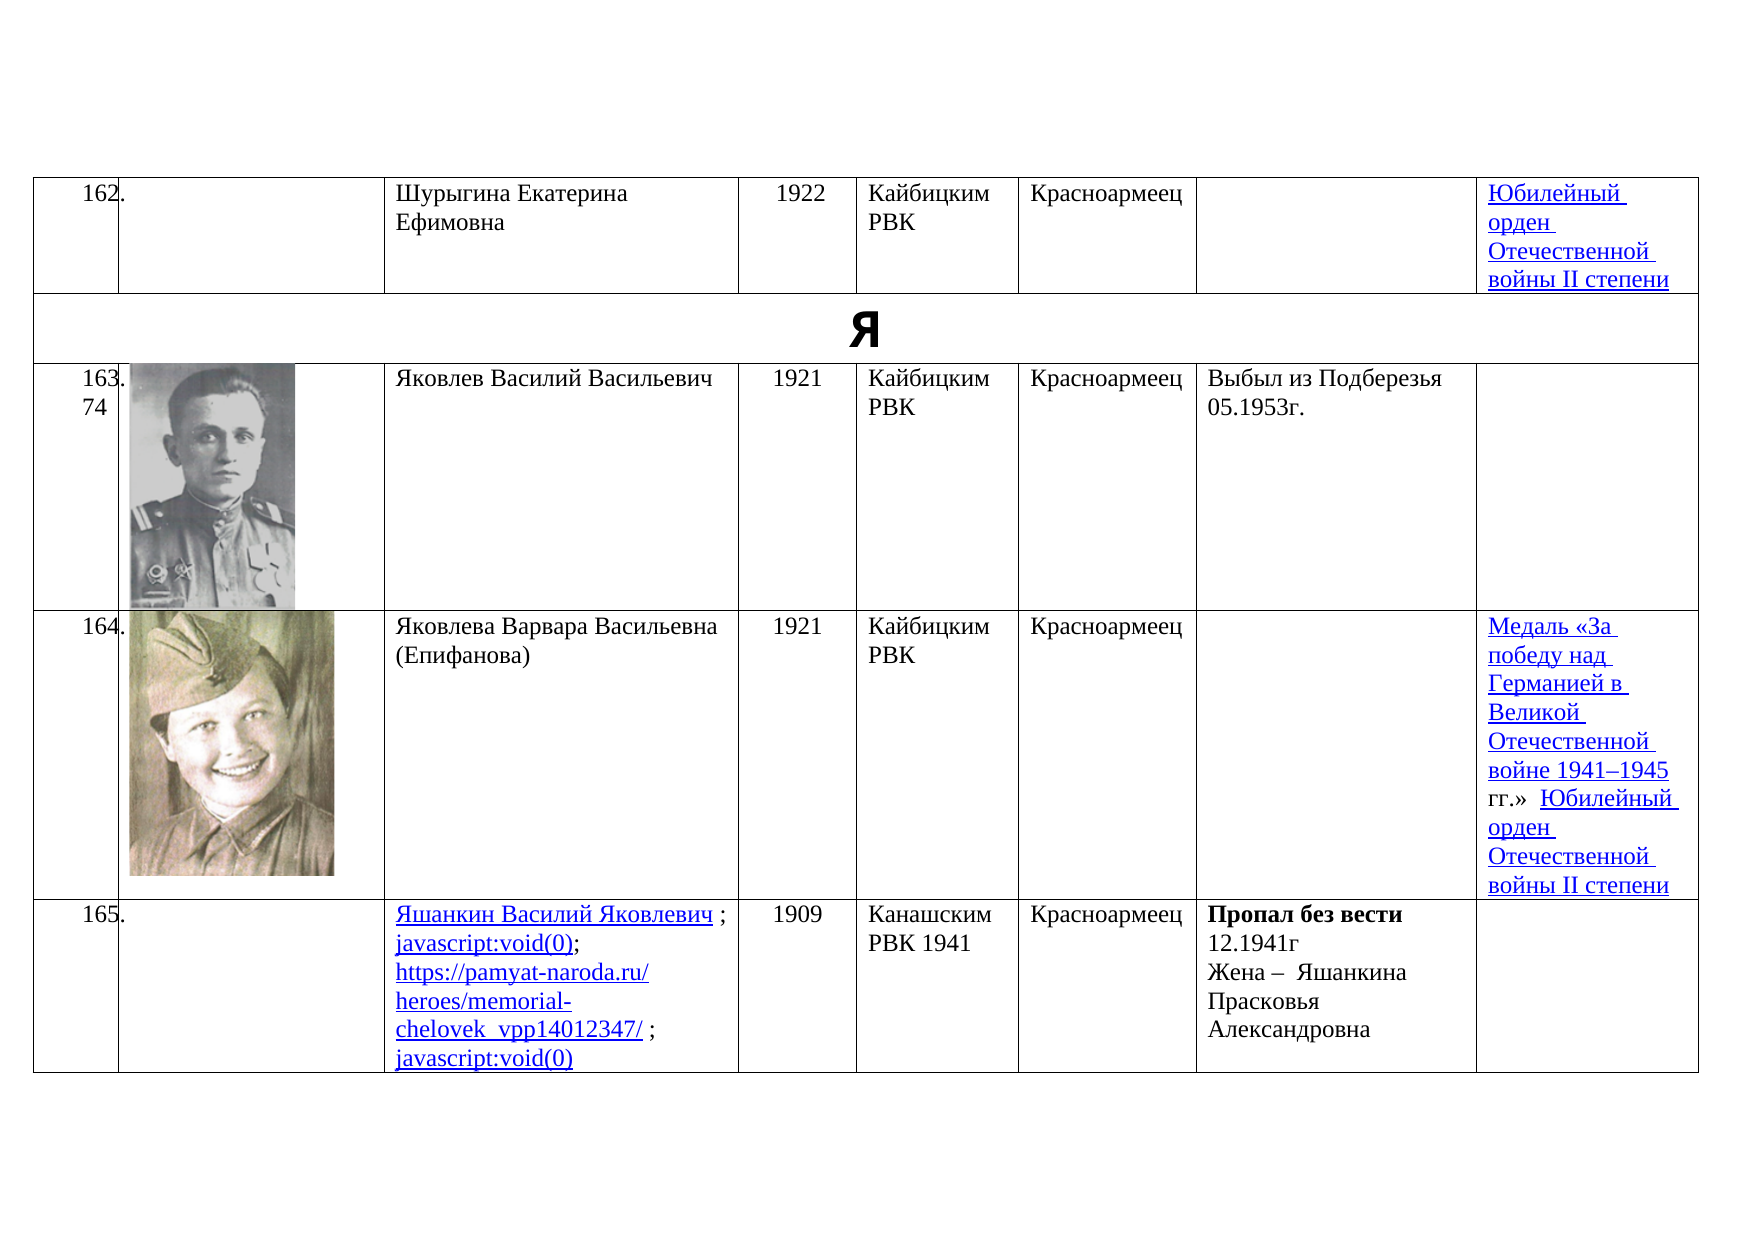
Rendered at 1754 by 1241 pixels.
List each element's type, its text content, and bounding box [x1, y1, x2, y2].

table_cell Кайбицким РВК [857, 364, 1018, 610]
table_cell Красноармеец [1019, 900, 1196, 1072]
table_cell Кайбицким РВК [857, 611, 1018, 898]
table_cell [34, 611, 118, 898]
table_cell [1197, 611, 1476, 898]
table_cell 1921 [739, 364, 856, 610]
table_cell [295, 364, 384, 610]
table_cell Пропал без вести 12.1941г Жена – Яшанкина Прасковья Александровна [1197, 900, 1476, 1072]
table_cell Красноармеец [1019, 178, 1196, 293]
picture [129, 611, 335, 876]
table_cell [34, 178, 118, 293]
table_cell 1921 [739, 611, 856, 898]
table_cell [1477, 900, 1698, 1072]
picture [129, 363, 295, 610]
table_cell [119, 364, 129, 610]
table_cell Красноармеец [1019, 364, 1196, 610]
table_cell [1197, 178, 1476, 293]
table_cell Юбилейный орден Отечественной войны II степени [1477, 178, 1698, 293]
table_cell Шурыгина Екатерина Ефимовна [385, 178, 738, 293]
table_cell [119, 611, 384, 898]
table_cell Кайбицким РВК [857, 178, 1018, 293]
table_cell Яковлева Варвара Васильевна (Епифанова) [385, 611, 738, 898]
table_cell Я [34, 294, 1698, 362]
table_cell Яковлев Василий Васильевич [385, 364, 738, 610]
table_cell Выбыл из Подберезья 05.1953г. [1197, 364, 1476, 610]
table_cell Красноармеец [1019, 611, 1196, 898]
table_cell [119, 178, 384, 293]
table_cell [119, 900, 384, 1072]
table_cell [1477, 364, 1698, 610]
table_cell Медаль «За победу над Германией в Великой Отечественной войне 1941–1945 гг.» Юбилейный орден Отечественной войны II степени [1477, 611, 1698, 898]
table_cell [34, 900, 118, 1072]
table_cell 1922 [739, 178, 856, 293]
table_cell 1909 [739, 900, 856, 1072]
table_cell Канашским РВК 1941 [857, 900, 1018, 1072]
table_cell Яшанкин Василий Яковлевич ; javascript:void(0); https://pamyat-naroda.ru/heroes/memorial-chelovek_vpp14012347/ ; javascript:void(0) [385, 900, 738, 1072]
table_cell 740 [34, 364, 118, 610]
